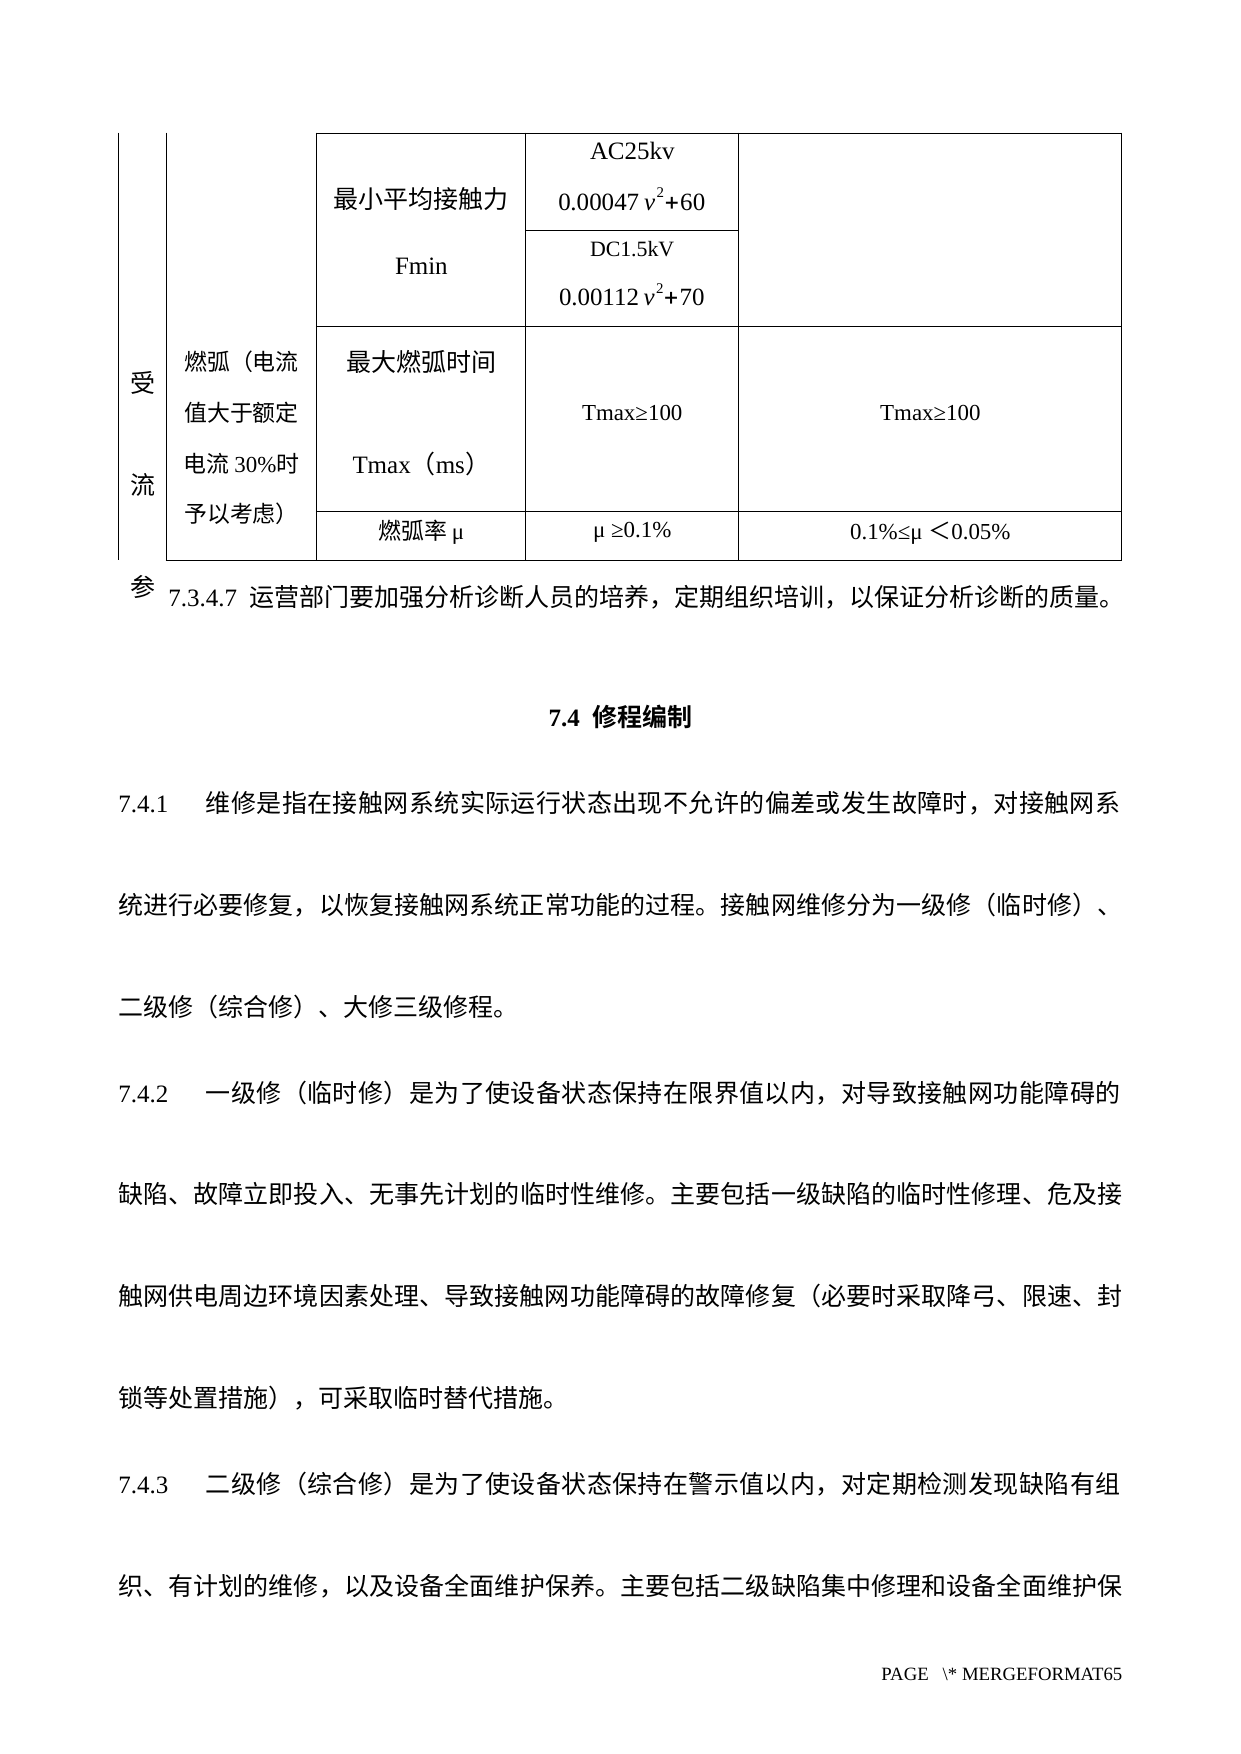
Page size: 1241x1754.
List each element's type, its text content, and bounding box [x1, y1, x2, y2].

table_cell 最小平均接触力Fmin [317, 134, 525, 326]
table_cell DC1.5kV [526, 231, 738, 326]
subtitle 维修是指在接触网系统实际运行状态出现不允许的偏差或发生故障时，对接触网系统进行必要修复，以恢复接触网系统正常功能的过程。接触网维修分为一级修（临时修）、二级修（综合修）、大修三级修程。 [118, 767, 1122, 1039]
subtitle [118, 1449, 1122, 1619]
subtitle 运营部门要加强分析诊断人员的培养，定期组织培训，以保证分析诊断的质量。 [118, 561, 1122, 629]
subtitle 修程编制 [118, 681, 1122, 749]
table_cell 0.1%≤μ ＜0.05% [739, 512, 1121, 560]
table_cell 最大燃弧时间Tmax（ms） [317, 327, 525, 511]
table_cell μ ≥0.1% [526, 512, 738, 560]
table_cell Tmax≥100 [526, 327, 738, 511]
table_cell AC25kv [526, 134, 738, 230]
table_cell [739, 134, 1121, 326]
table_cell 燃弧（电流值大于额定电流30%时予以考虑） [167, 326, 316, 560]
subtitle 一级修（临时修）是为了使设备状态保持在限界值以内，对导致接触网功能障碍的缺陷、故障立即投入、无事先计划的临时性维修。主要包括一级缺陷的临时性修理、危及接触网供电周边环境因素处理、导致接触网功能障碍的故障修复（必要时采取降弓、限速、封锁等处置措施），可采取临时替代措施。 [118, 1057, 1122, 1431]
table_cell 燃弧率μ [317, 512, 525, 560]
table_cell Tmax≥100 [739, 327, 1121, 511]
